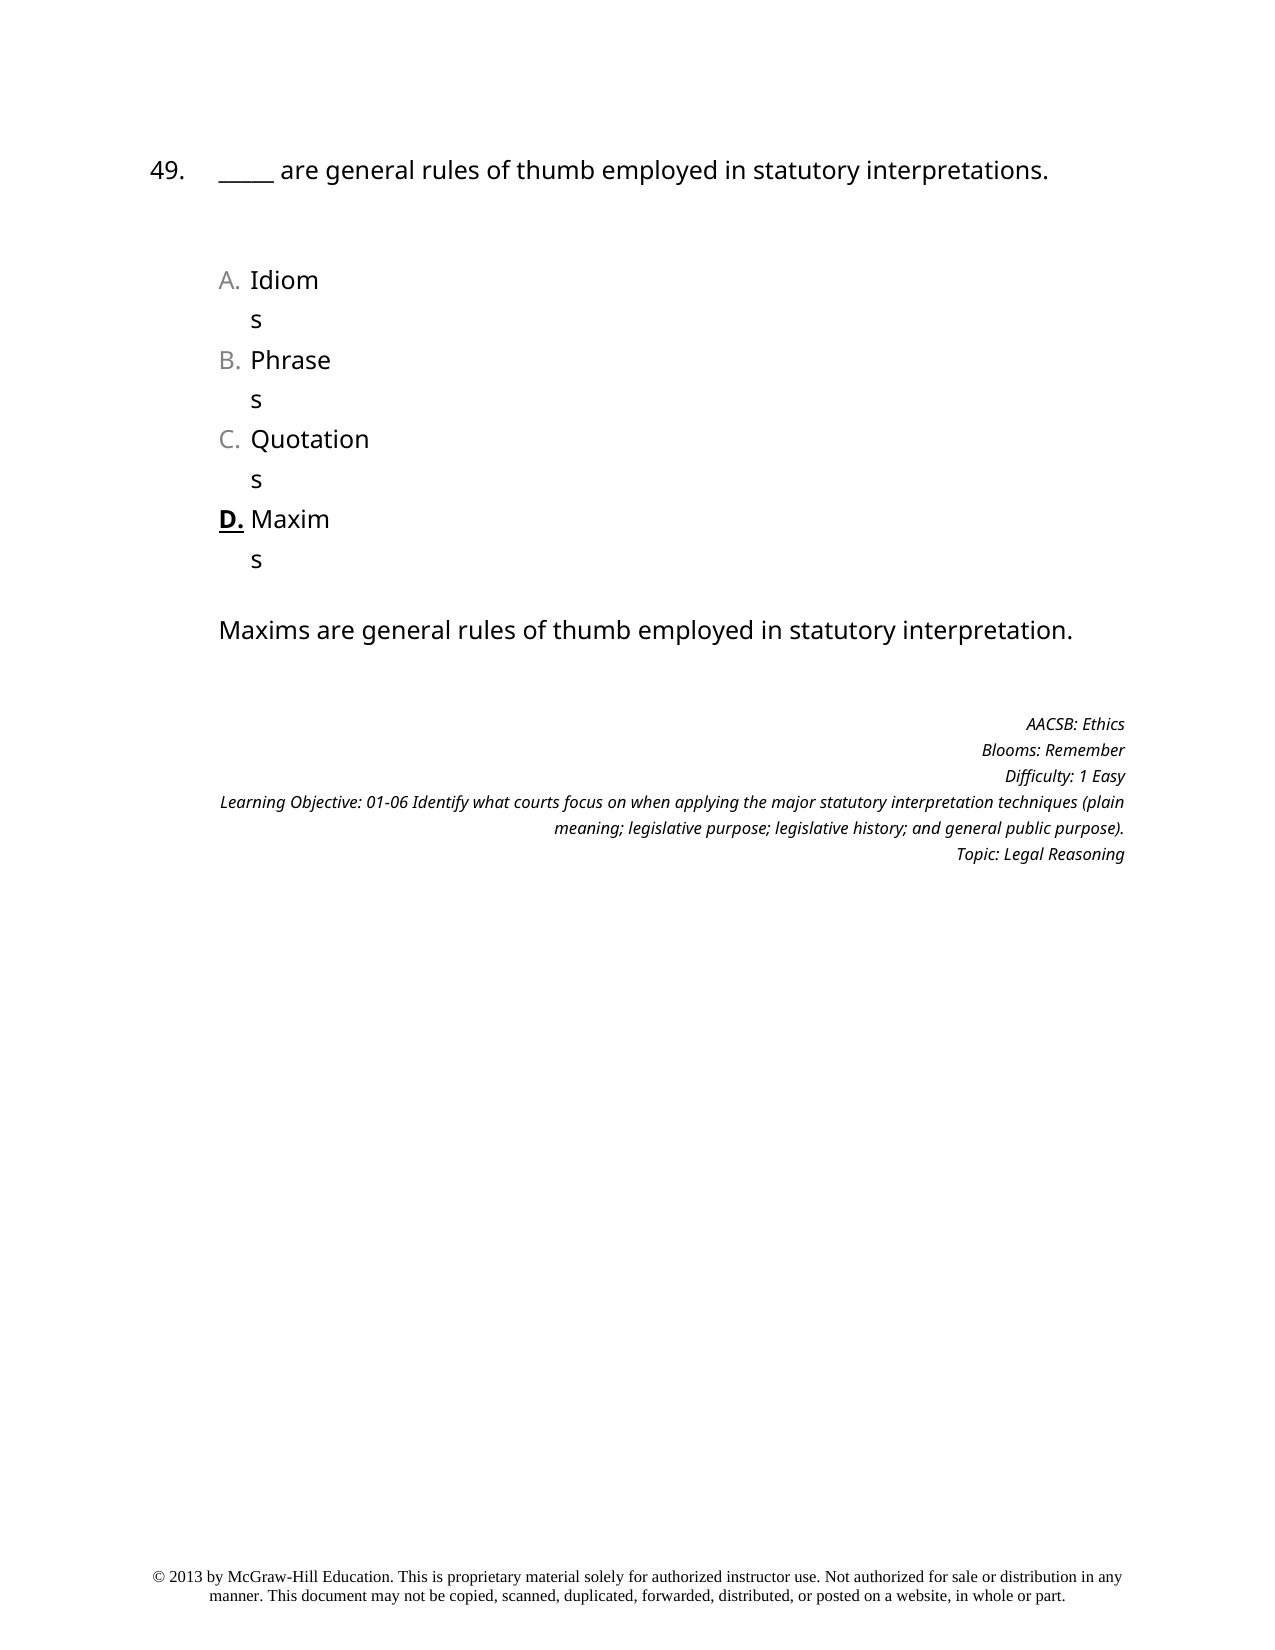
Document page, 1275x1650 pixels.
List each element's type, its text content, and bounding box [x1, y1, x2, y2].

table_header _____ are general rules of thumb employed in statutory interpretations. Maxims are general rules of thumb employed in statutory interpretation. [218, 153, 1125, 683]
table_header AACSB: Ethics Blooms: Remember Difficulty: 1 Easy Learning Objective: 01-06 Identify what courts focus on when applying the major statutory interpretation techniques (plain meaning; legislative purpose; legislative history; and general public purpose). Topic: Legal Reasoning [150, 713, 1125, 902]
table_header 49. [150, 153, 218, 683]
